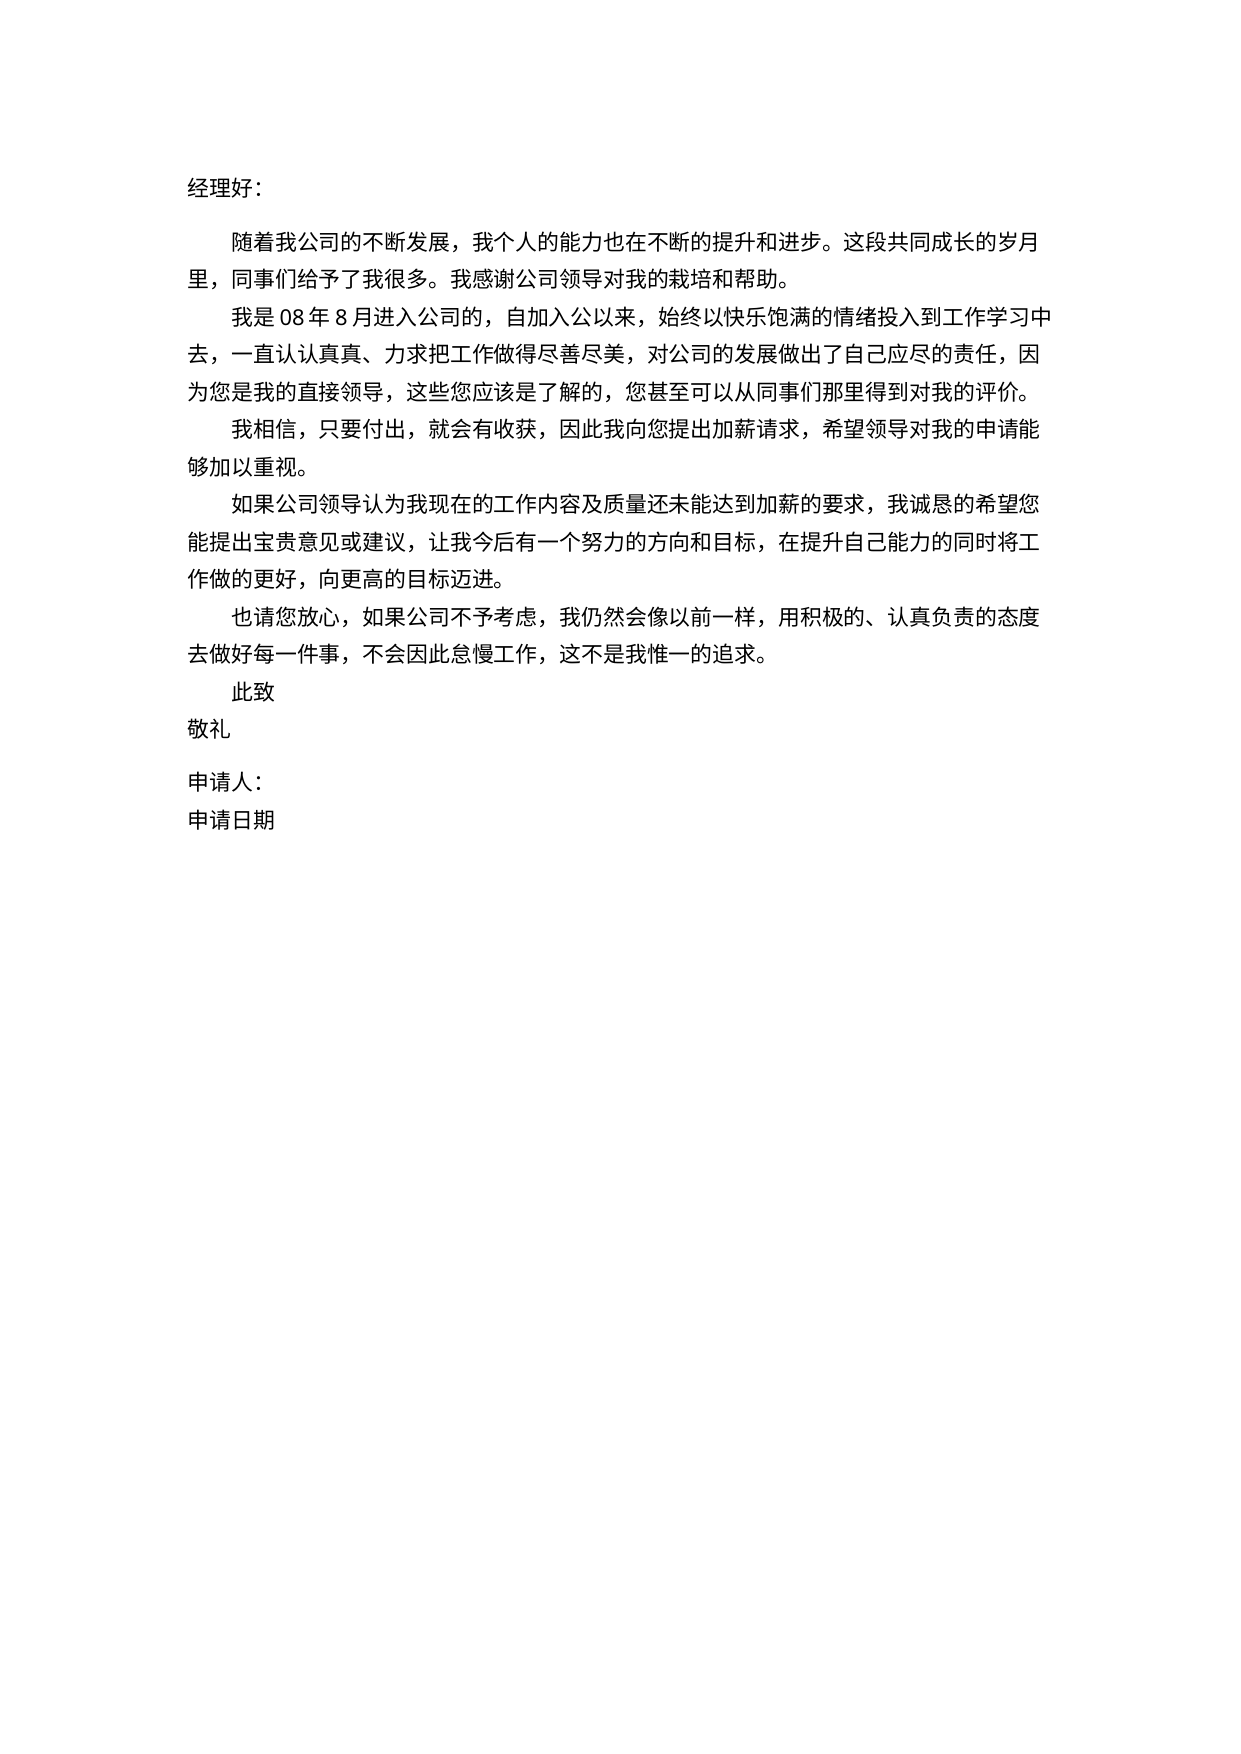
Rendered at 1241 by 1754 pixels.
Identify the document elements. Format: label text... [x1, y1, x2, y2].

text 随着我公司的不断发展，我个人的能力也在不断的提升和进步。这段共同成长的岁月里，同事们给予了我很多。我感谢公司领导对我的栽培和帮助。 我是08年8月进入公司的，自加入公以来，始终以快乐饱满的情绪投入到工作学习中去，一直认认真真、力求把工作做得尽善尽美，对公司的发展做出了自己应尽的责任，因为您是我的直接领导，这些您应该是了解的，您甚至可以从同事们那里得到对我的评价。 我相信，只要付出，就会有收获，因此我向您提出加薪请求，希望领导对我的申请能够加以重视。 如果公司领导认为我现在的工作内容及质量还未能达到加薪的要求，我诚恳的希望您能提出宝贵意见或建议，让我今后有一个努力的方向和目标，在提升自己能力的同时将工作做的更好，向更高的目标迈进。 也请您放心，如果公司不予考虑，我仍然会像以前一样，用积极的、认真负责的态度去做好每一件事，不会因此怠慢工作，这不是我惟一的追求。 此致 敬礼 [187, 219, 1053, 744]
text 经理好： [187, 166, 1053, 203]
text 申请人： 申请日期 [187, 759, 1053, 834]
